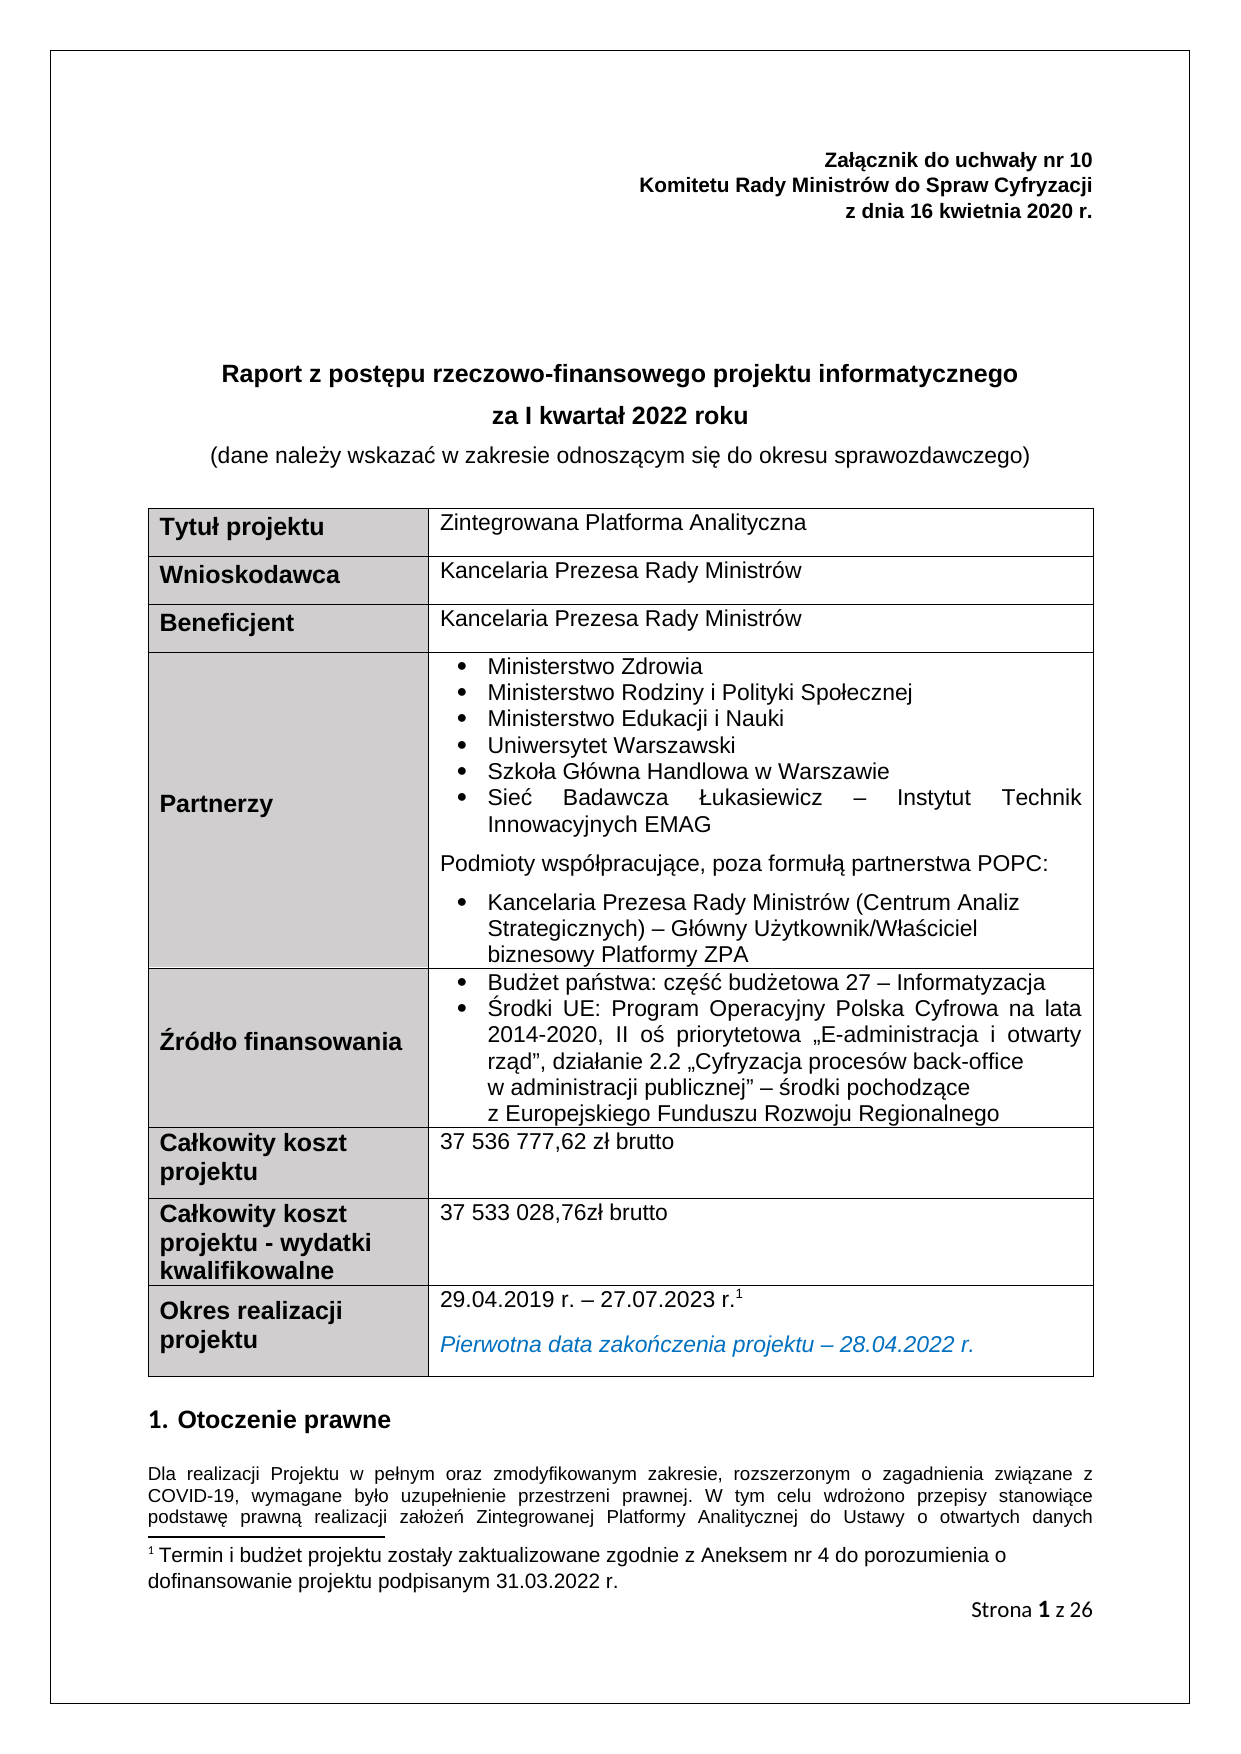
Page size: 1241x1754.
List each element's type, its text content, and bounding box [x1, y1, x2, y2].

table_cell 29.04.2019 r. – 27.07.2023 r. Pierwotna data zakończenia projektu – 28.04.2022 r. [429, 1286, 1093, 1376]
subtitle za I kwartał 2022 roku [148, 401, 1093, 429]
text (dane należy wskazać w zakresie odnoszącym się do okresu sprawozdawczego) [148, 442, 1093, 468]
table_cell Budżet państwa: część budżetowa 27 – Informatyzacja Środki UE: Program Operacyjny Polska Cyfrowa na lata 2014-2020, II oś priorytetowa „E-administracja i otwarty rząd”, działanie 2.2 „Cyfryzacja procesów back-office w administracji publicznej” – środki pochodzące z Europejskiego Funduszu Rozwoju Regionalnego [429, 969, 1093, 1127]
table_cell Okres realizacji projektu [149, 1286, 428, 1376]
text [148, 1463, 1093, 1528]
table_cell Ministerstwo Zdrowia Ministerstwo Rodziny i Polityki Społecznej Ministerstwo Edukacji i Nauki Uniwersytet Warszawski Szkoła Główna Handlowa w Warszawie Sieć Badawcza Łukasiewicz – Instytut Technik Innowacyjnych EMAG Podmioty współpracujące, poza formułą partnerstwa POPC: Kancelaria Prezesa Rady Ministrów (Centrum Analiz Strategicznych) – Główny Użytkownik/Właściciel biznesowy Platformy ZPA [429, 653, 1093, 967]
table_header Tytuł projektu [149, 509, 428, 556]
text Załącznik do uchwały nr 10 [148, 147, 1093, 171]
table_cell Beneficjent [149, 605, 428, 652]
table_header Zintegrowana Platforma Analityczna [429, 509, 1093, 556]
subtitle Otoczenie prawne [148, 1402, 1063, 1435]
table_cell Partnerzy [149, 653, 428, 967]
table_cell Źródło finansowania [149, 969, 428, 1127]
table_cell Całkowity koszt projektu [149, 1128, 428, 1198]
table_cell 37 533 028,76zł brutto [429, 1199, 1093, 1285]
subtitle Raport z postępu rzeczowo-finansowego projektu informatycznego [148, 359, 1093, 388]
table_cell Kancelaria Prezesa Rady Ministrów [429, 605, 1093, 652]
table_cell 37 536 777,62 zł brutto [429, 1128, 1093, 1198]
table_cell Wnioskodawca [149, 557, 428, 604]
subtitle z dnia 16 kwietnia 2020 r. [148, 199, 1093, 223]
table_cell Całkowity koszt projektu - wydatki kwalifikowalne [149, 1199, 428, 1285]
text Komitetu Rady Ministrów do Spraw Cyfryzacji [148, 173, 1093, 197]
table_cell Kancelaria Prezesa Rady Ministrów [429, 557, 1093, 604]
